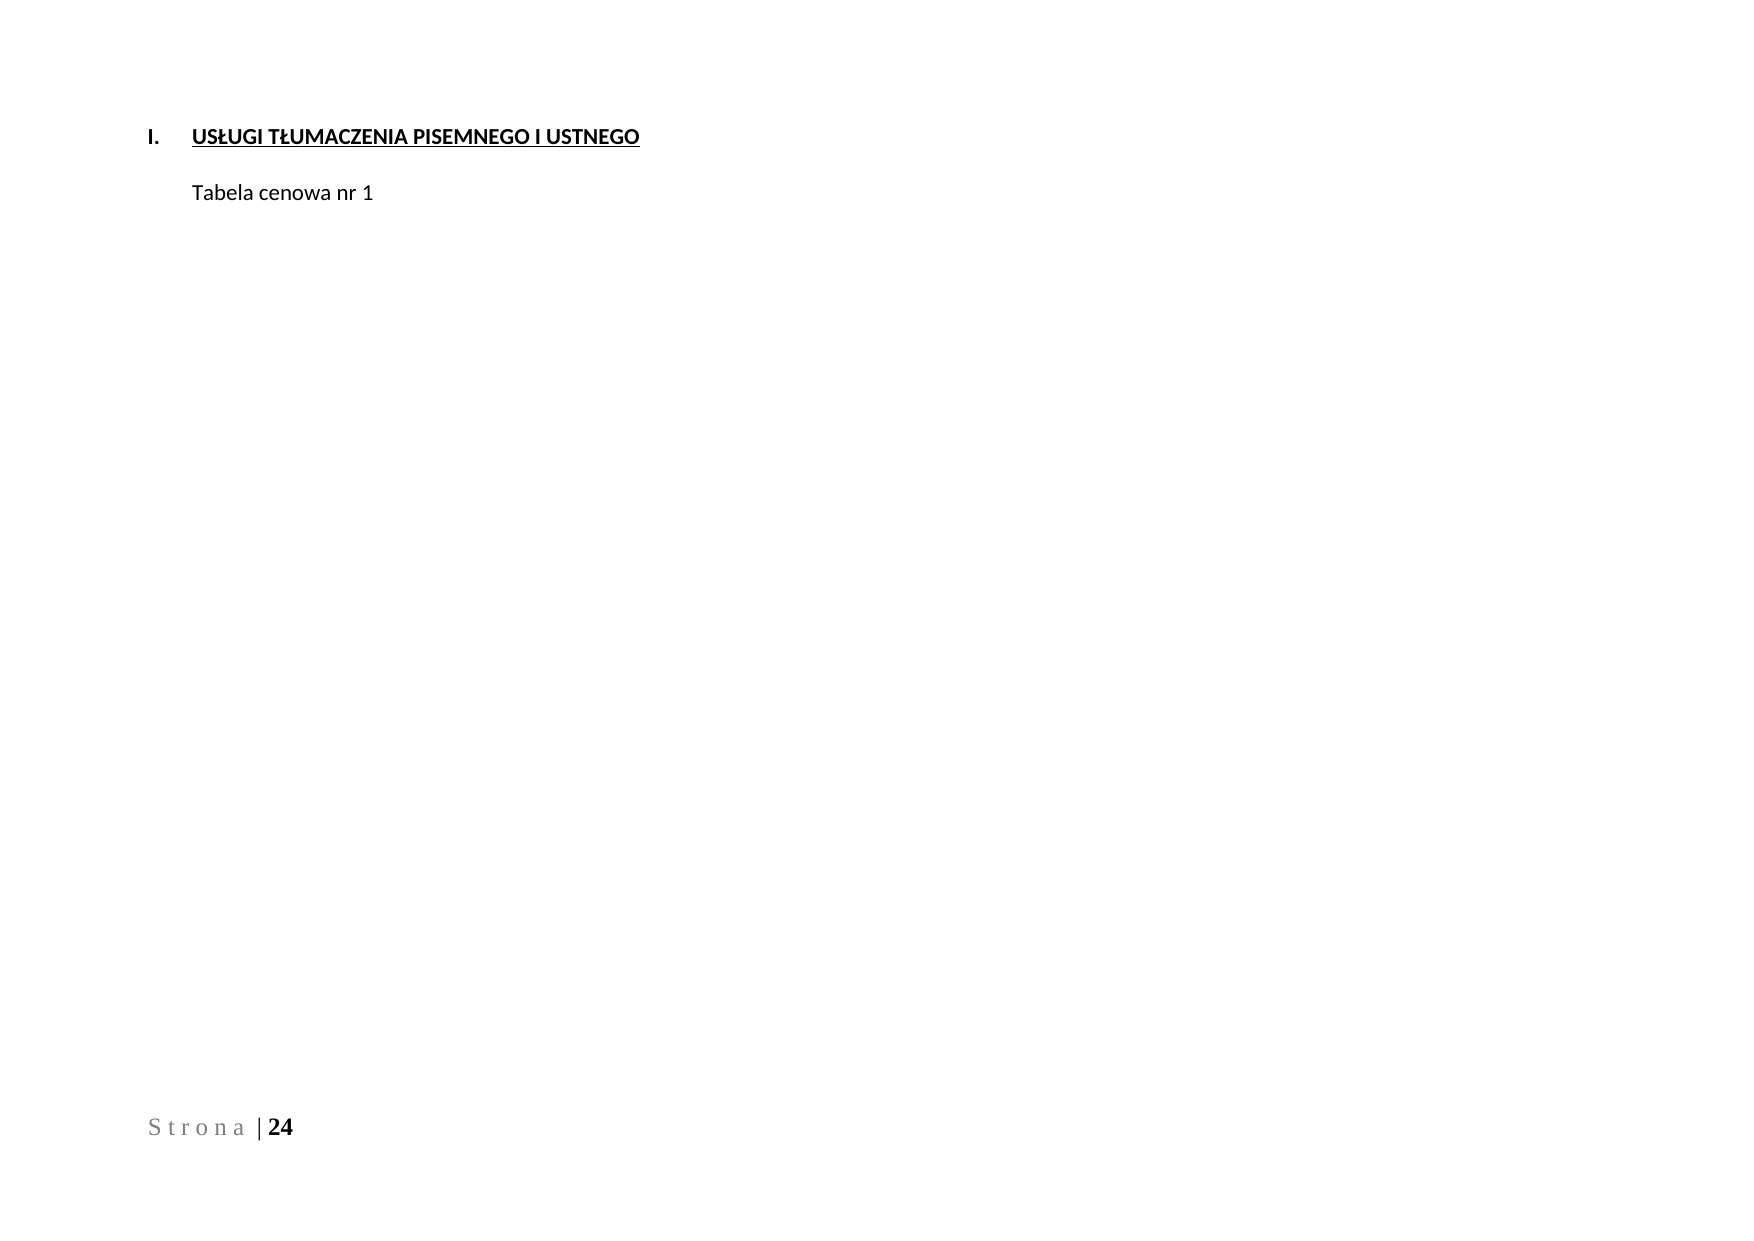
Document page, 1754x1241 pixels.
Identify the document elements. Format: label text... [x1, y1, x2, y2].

list USŁUGI TŁUMACZENIA PISEMNEGO I USTNEGO [147, 122, 1558, 150]
text Tabela cenowa nr 1 [192, 178, 1558, 206]
